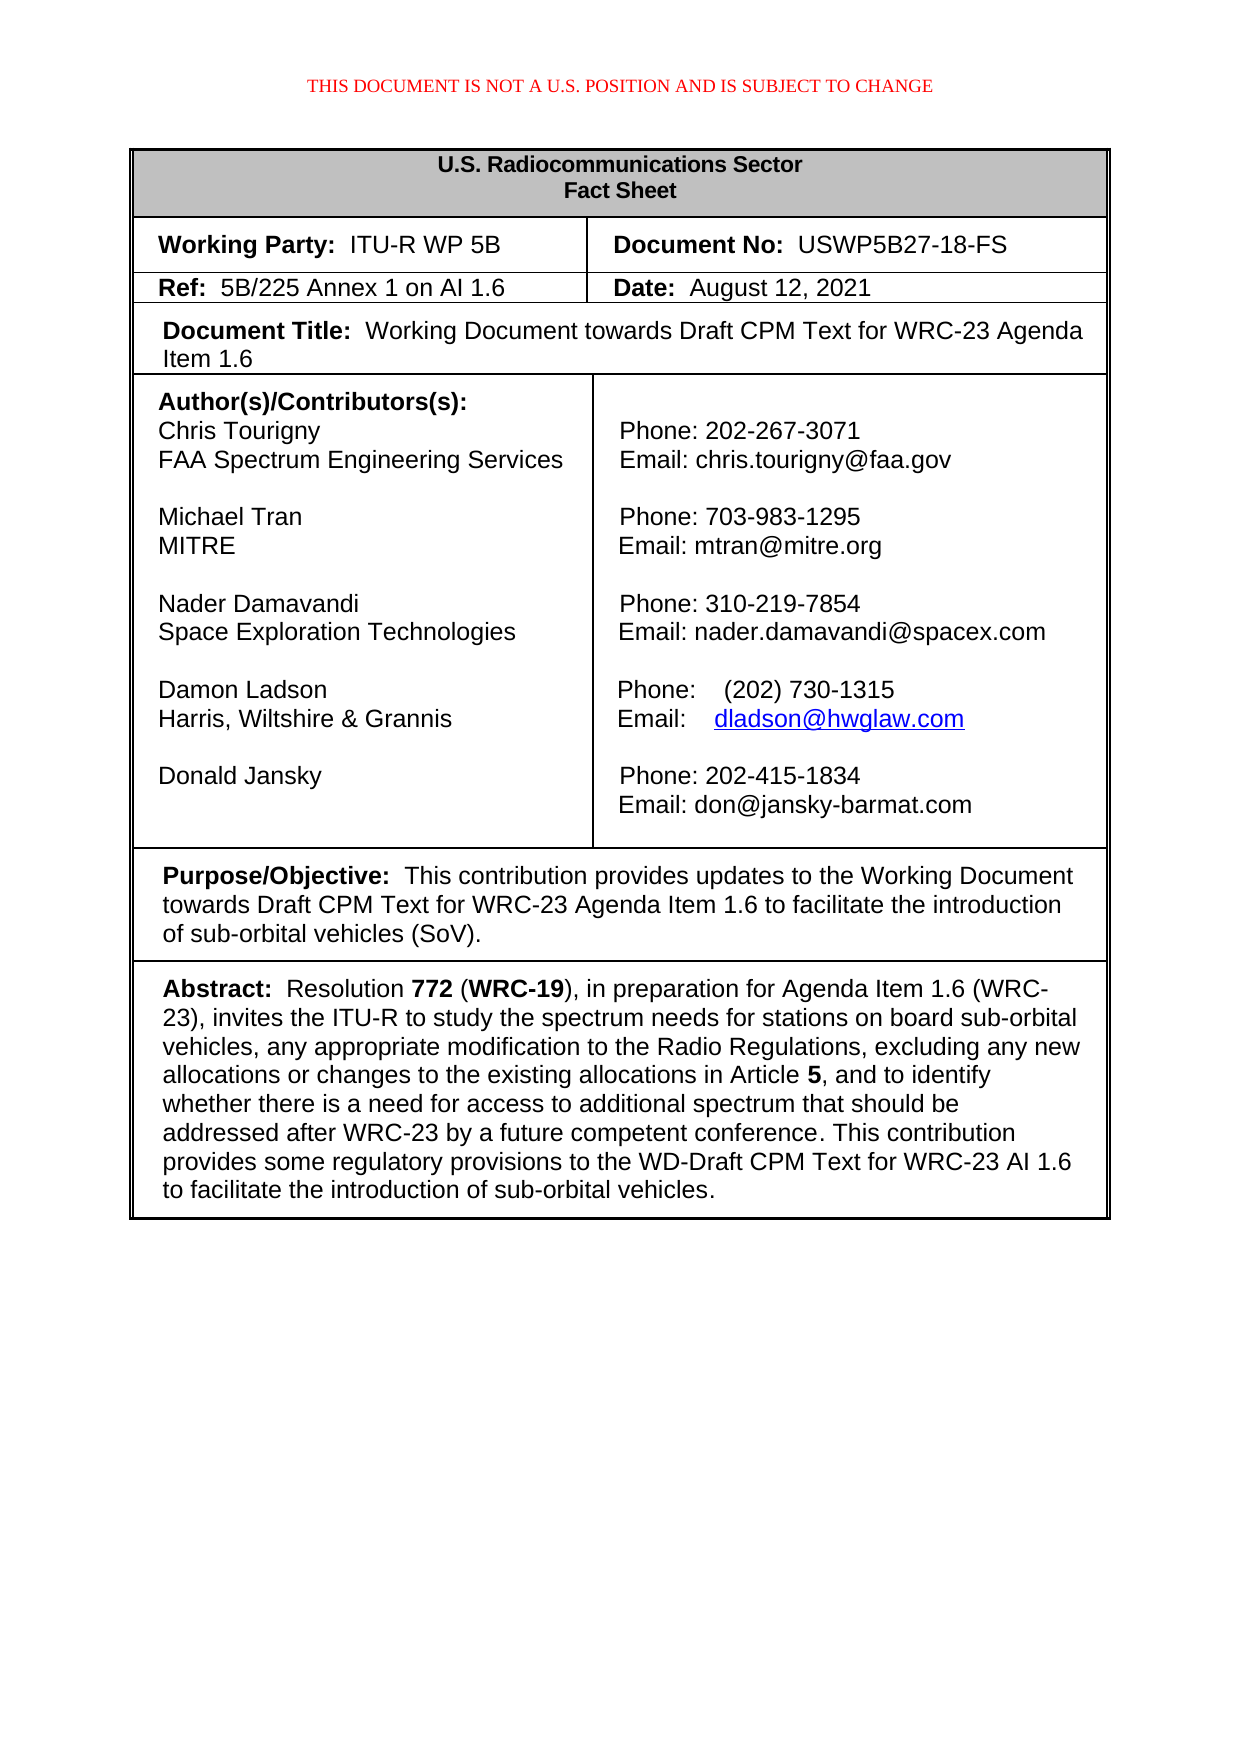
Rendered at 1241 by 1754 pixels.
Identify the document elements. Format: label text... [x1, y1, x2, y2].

table_cell Ref: 5B/225 Annex 1 on AI 1.6 [134, 273, 586, 302]
table_cell Abstract: Resolution 772 (WRC-19), in preparation for Agenda Item 1.6 (WRC-23), invites the ITU-R to study the spectrum needs for stations on board sub-orbital vehicles, any appropriate modification to the Radio Regulations, excluding any new allocations or changes to the existing allocations in Article 5, and to identify whether there is a need for access to additional spectrum that should be addressed after WRC-23 by a future competent conference. This contribution provides some regulatory provisions to the WD-Draft CPM Text for WRC-23 AI 1.6 to facilitate the introduction of sub-orbital vehicles. [134, 962, 1106, 1217]
table_cell Document Title: Working Document towards Draft CPM Text for WRC-23 Agenda Item 1.6 [134, 303, 1106, 373]
table_cell Document No: USWP5B27-18-FS [588, 218, 1106, 271]
table_cell Phone: 202-267-3071 Email: chris.tourigny@faa.gov Phone: 703-983-1295 Email: mtran@mitre.org Phone: 310-219-7854 Email: nader.damavandi@spacex.com Phone: (202) 730-1315 Email: dladson@hwglaw.com Phone: 202-415-1834 Email: don@jansky-barmat.com [594, 375, 1106, 847]
table_cell Date: August 12, 2021 [588, 273, 1106, 302]
table_header U.S. Radiocommunications Sector Fact Sheet [134, 151, 1106, 216]
table_cell Working Party: ITU-R WP 5B [134, 218, 586, 271]
table_cell Purpose/Objective: This contribution provides updates to the Working Document towards Draft CPM Text for WRC-23 Agenda Item 1.6 to facilitate the introduction of sub-orbital vehicles (SoV). [134, 849, 1106, 960]
table_cell Author(s)/Contributors(s): Chris Tourigny FAA Spectrum Engineering Services Michael Tran MITRE Nader Damavandi Space Exploration Technologies Damon Ladson Harris, Wiltshire & Grannis Donald Jansky [134, 375, 592, 847]
